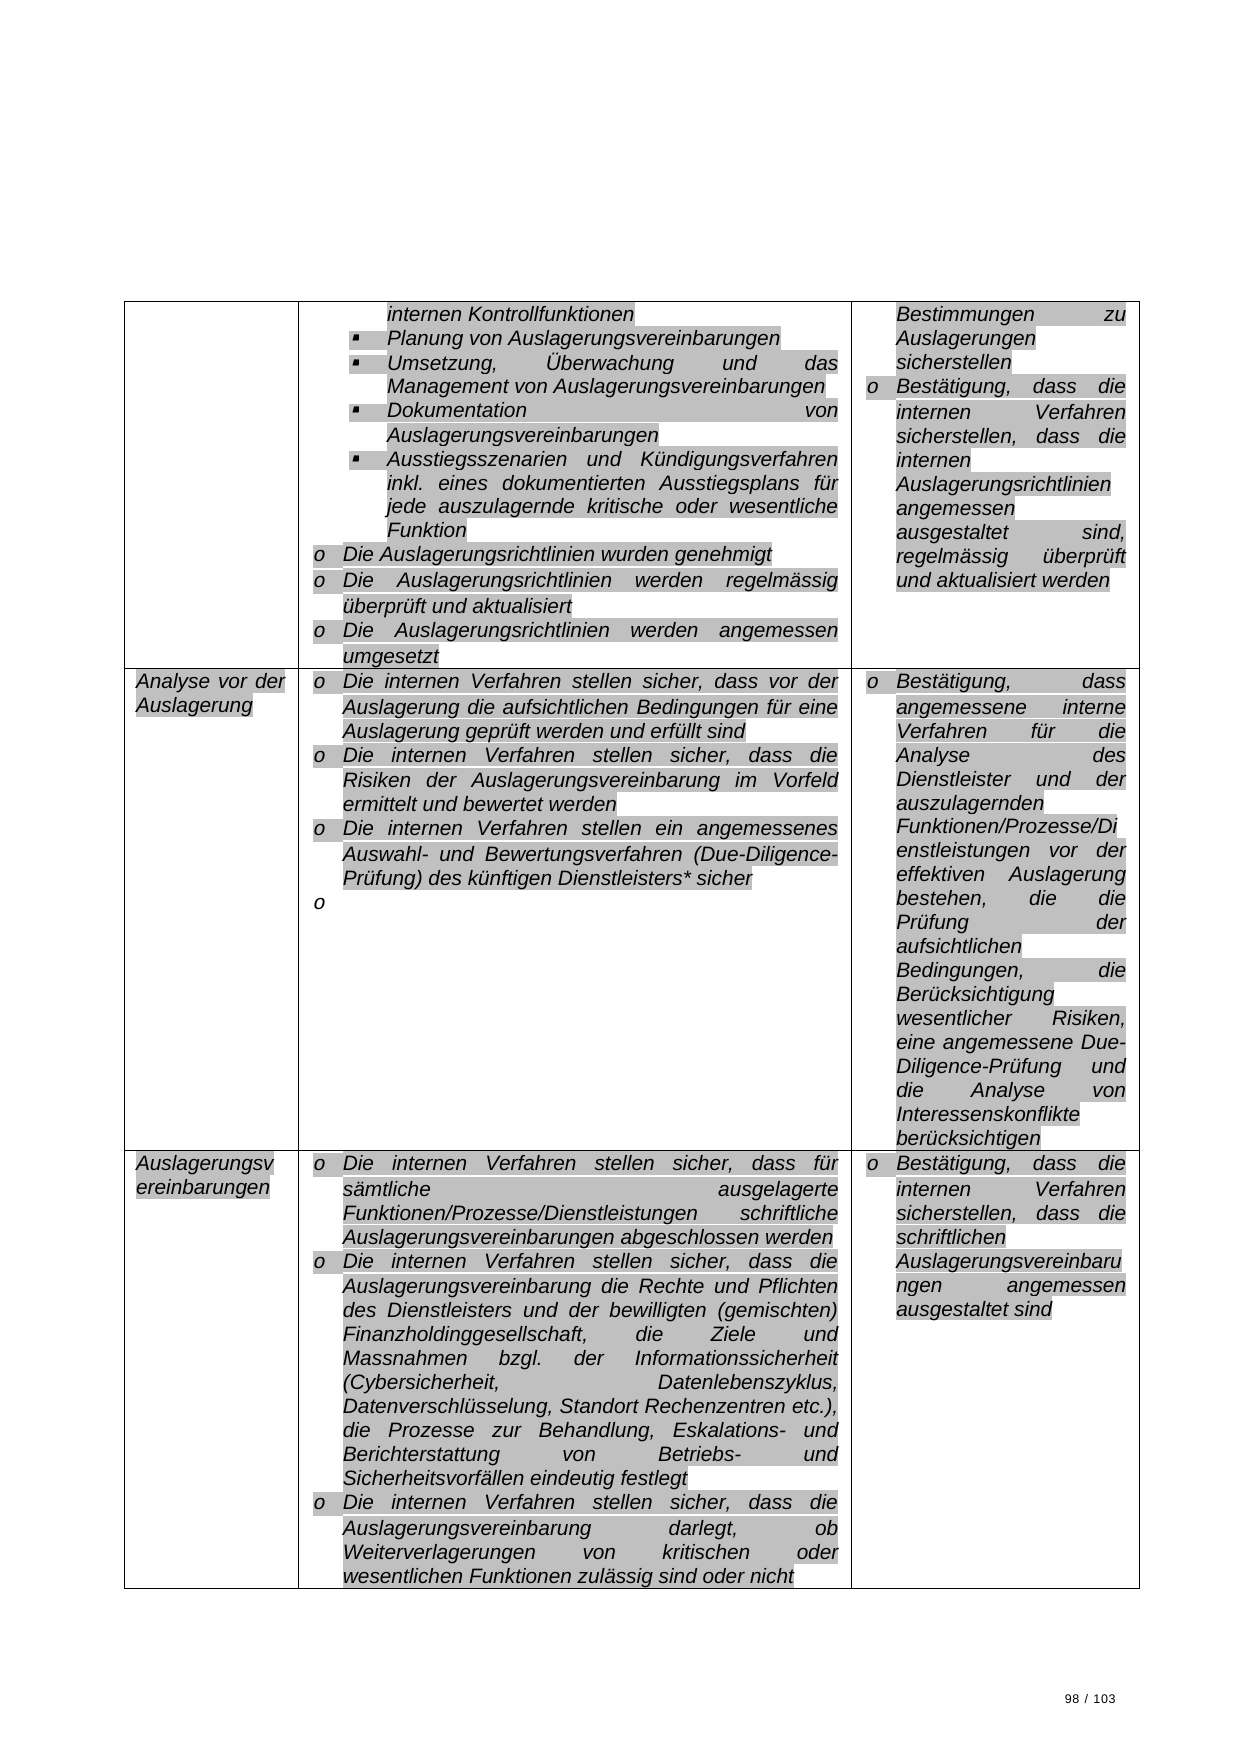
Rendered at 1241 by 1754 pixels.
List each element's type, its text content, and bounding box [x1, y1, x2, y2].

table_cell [299, 302, 851, 668]
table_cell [852, 302, 1139, 668]
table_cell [299, 1151, 851, 1588]
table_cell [852, 1151, 1139, 1588]
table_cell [125, 1151, 298, 1588]
table_cell Die internen Verfahren stellen sicher, dass vor der Auslagerung die aufsichtlichen Bedingungen für eine Auslagerung geprüft werden und erfüllt sind Die internen Verfahren stellen sicher, dass die Risiken der Auslagerungsvereinbarung im Vorfeld ermittelt und bewertet werden Die internen Verfahren stellen ein angemessenes Auswahl- und Bewertungsverfahren (Due-Diligence-Prüfung) des künftigen Dienstleisters* sicher [299, 669, 851, 1150]
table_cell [125, 302, 298, 668]
table_cell Bestätigung, dass angemessene interne Verfahren für die Analyse des Dienstleister und der auszulagernden Funktionen/Prozesse/Dienstleistungen vor der effektiven Auslagerung bestehen, die die Prüfung der aufsichtlichen Bedingungen, die Berücksichtigung wesentlicher Risiken, eine angemessene Due-Diligence-Prüfung und die Analyse von Interessenskonflikte berücksichtigen [852, 669, 1139, 1150]
table_cell Analyse vor der Auslagerung [125, 669, 298, 1150]
